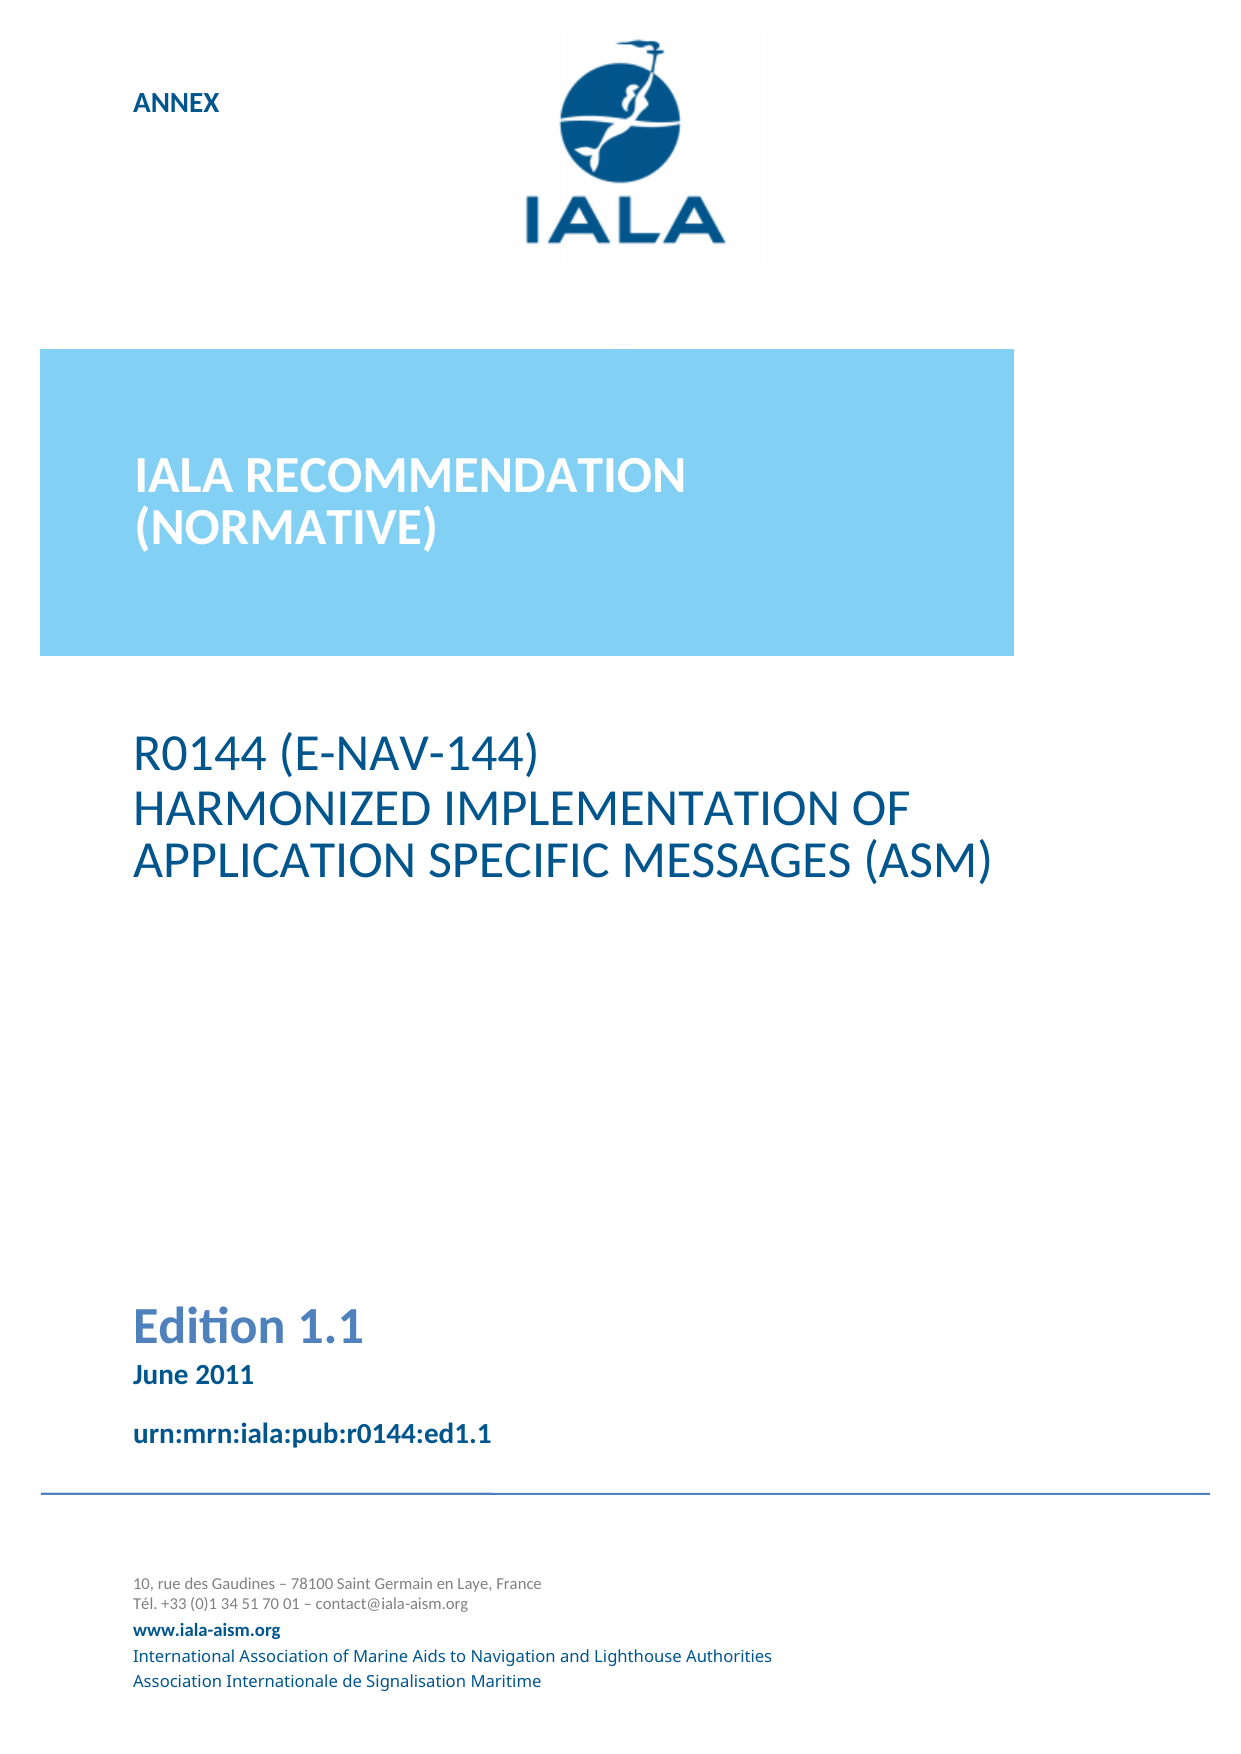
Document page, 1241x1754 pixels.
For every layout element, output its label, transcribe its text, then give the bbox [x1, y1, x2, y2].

text R0144 (E-NAV-144) [133, 720, 1107, 783]
text urn:mrn:iala:pub:r0144:ed1.1 [133, 1415, 1107, 1450]
list Annex [133, 84, 1107, 120]
picture [472, 120, 769, 266]
text HARMONIZED IMPLEMENTATION OF APPLICATION SPECIFIC MESSAGES (ASM) [133, 783, 1107, 887]
text Edition 1.1 [133, 1293, 1107, 1356]
text June 2011 [133, 1356, 1107, 1392]
picture [472, 29, 769, 84]
table_header IALA Recommendation (Normative) [40, 349, 1014, 656]
